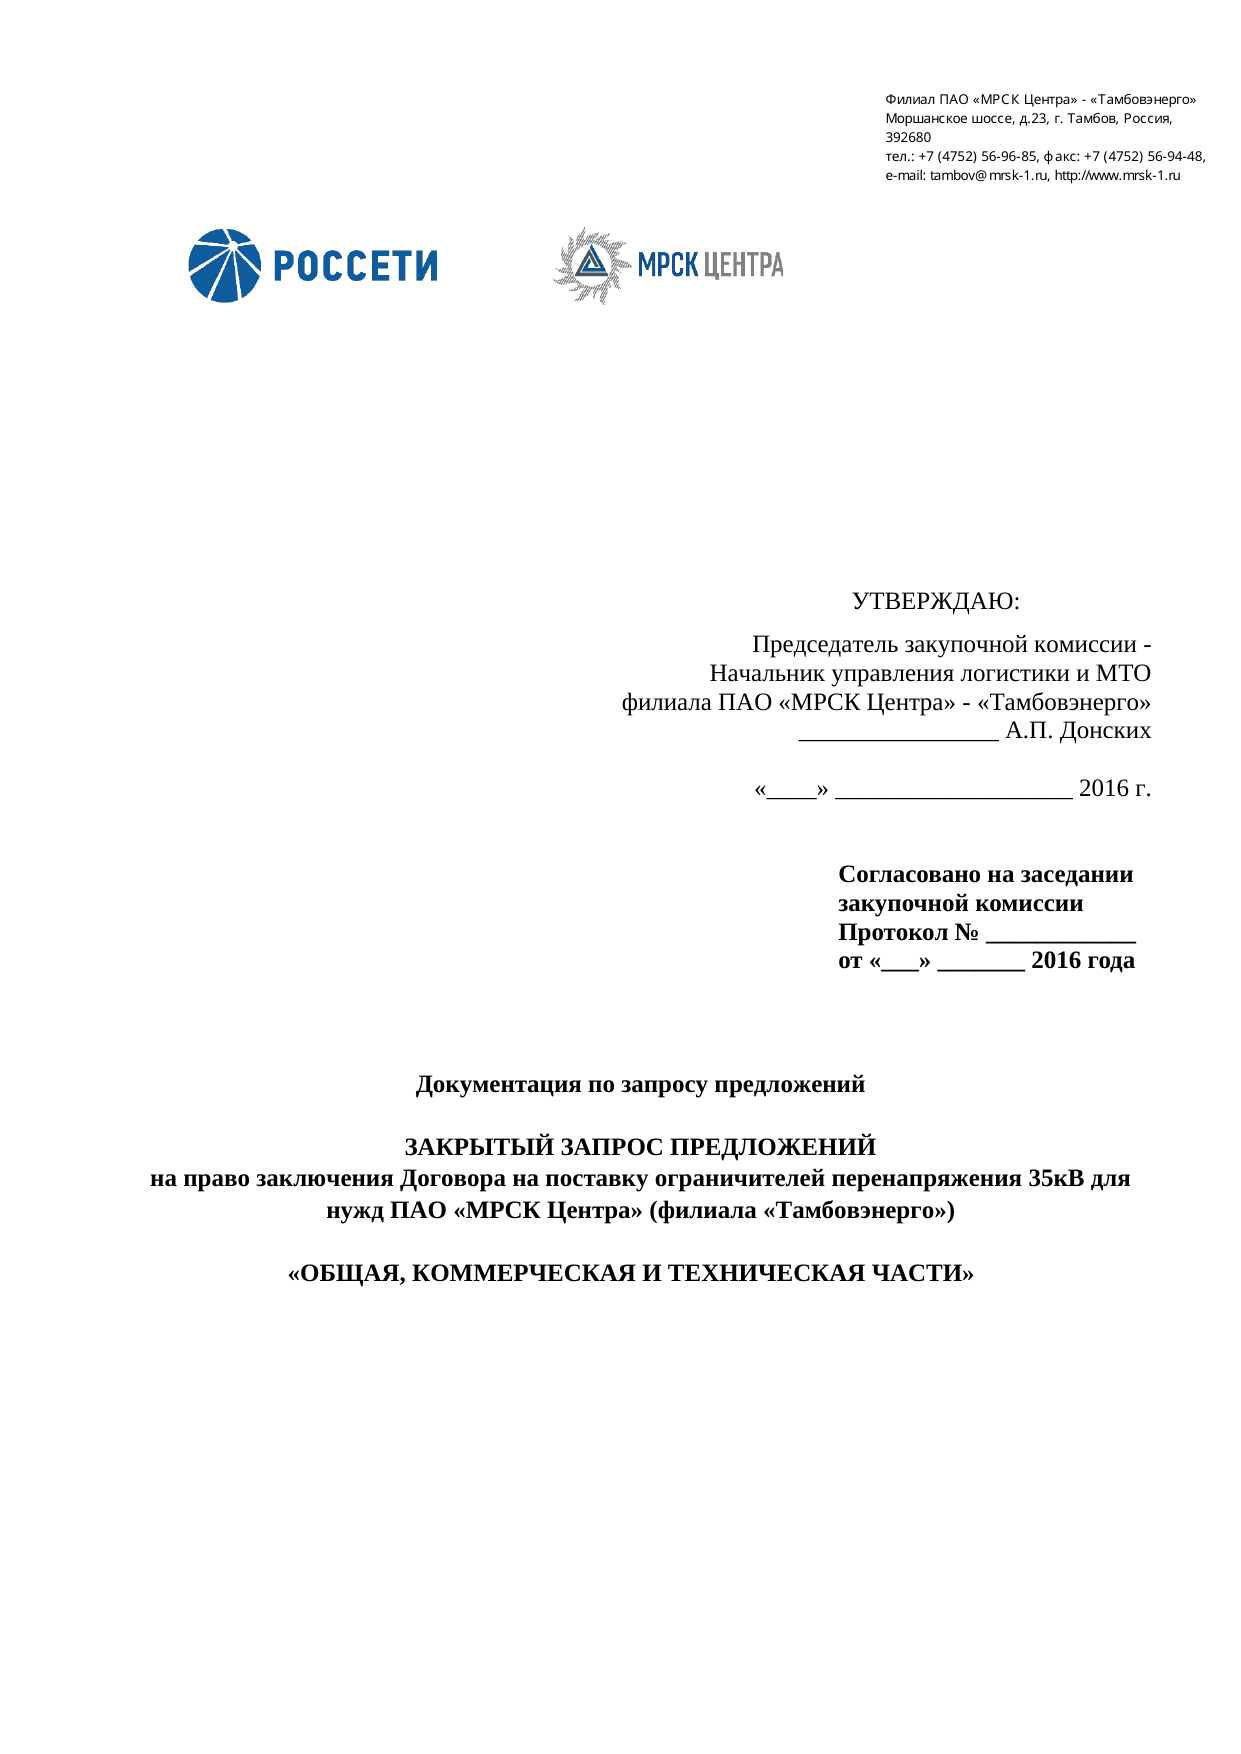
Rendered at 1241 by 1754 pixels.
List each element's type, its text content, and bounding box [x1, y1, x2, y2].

text филиала ПАО «МРСК Центра» - «Тамбовэнерго» [129, 687, 1152, 715]
text «____» ___________________ 2016 г. [720, 773, 1152, 802]
text закупочной комиссии [838, 888, 1152, 917]
text Согласовано на заседании [838, 859, 1152, 888]
text Протокол № ____________ [838, 917, 1152, 945]
text ЗАКРЫТЫЙ ЗАПРОС ПРЕДЛОЖЕНИЙ [129, 1132, 1152, 1161]
text от «___» _______ 2016 года [838, 945, 1152, 974]
picture [188, 227, 784, 305]
text УТВЕРЖДАЮ: [720, 586, 1152, 615]
text Документация по запросу предложений [129, 1069, 1152, 1098]
text на право заключения Договора на поставку ограничителей перенапряжения 35кВ для нужд ПАО «МРСК Центра» (филиала «Тамбовэнерго») [129, 1163, 1152, 1224]
text ________________ А.П. Донских [129, 715, 1152, 744]
text Начальник управления логистики и МТО [129, 658, 1152, 687]
text Председатель закупочной комиссии - [129, 629, 1152, 658]
text «ОБЩАЯ, КОММЕРЧЕСКАЯ и техническая ЧАСТИ» [73, 1258, 1183, 1287]
